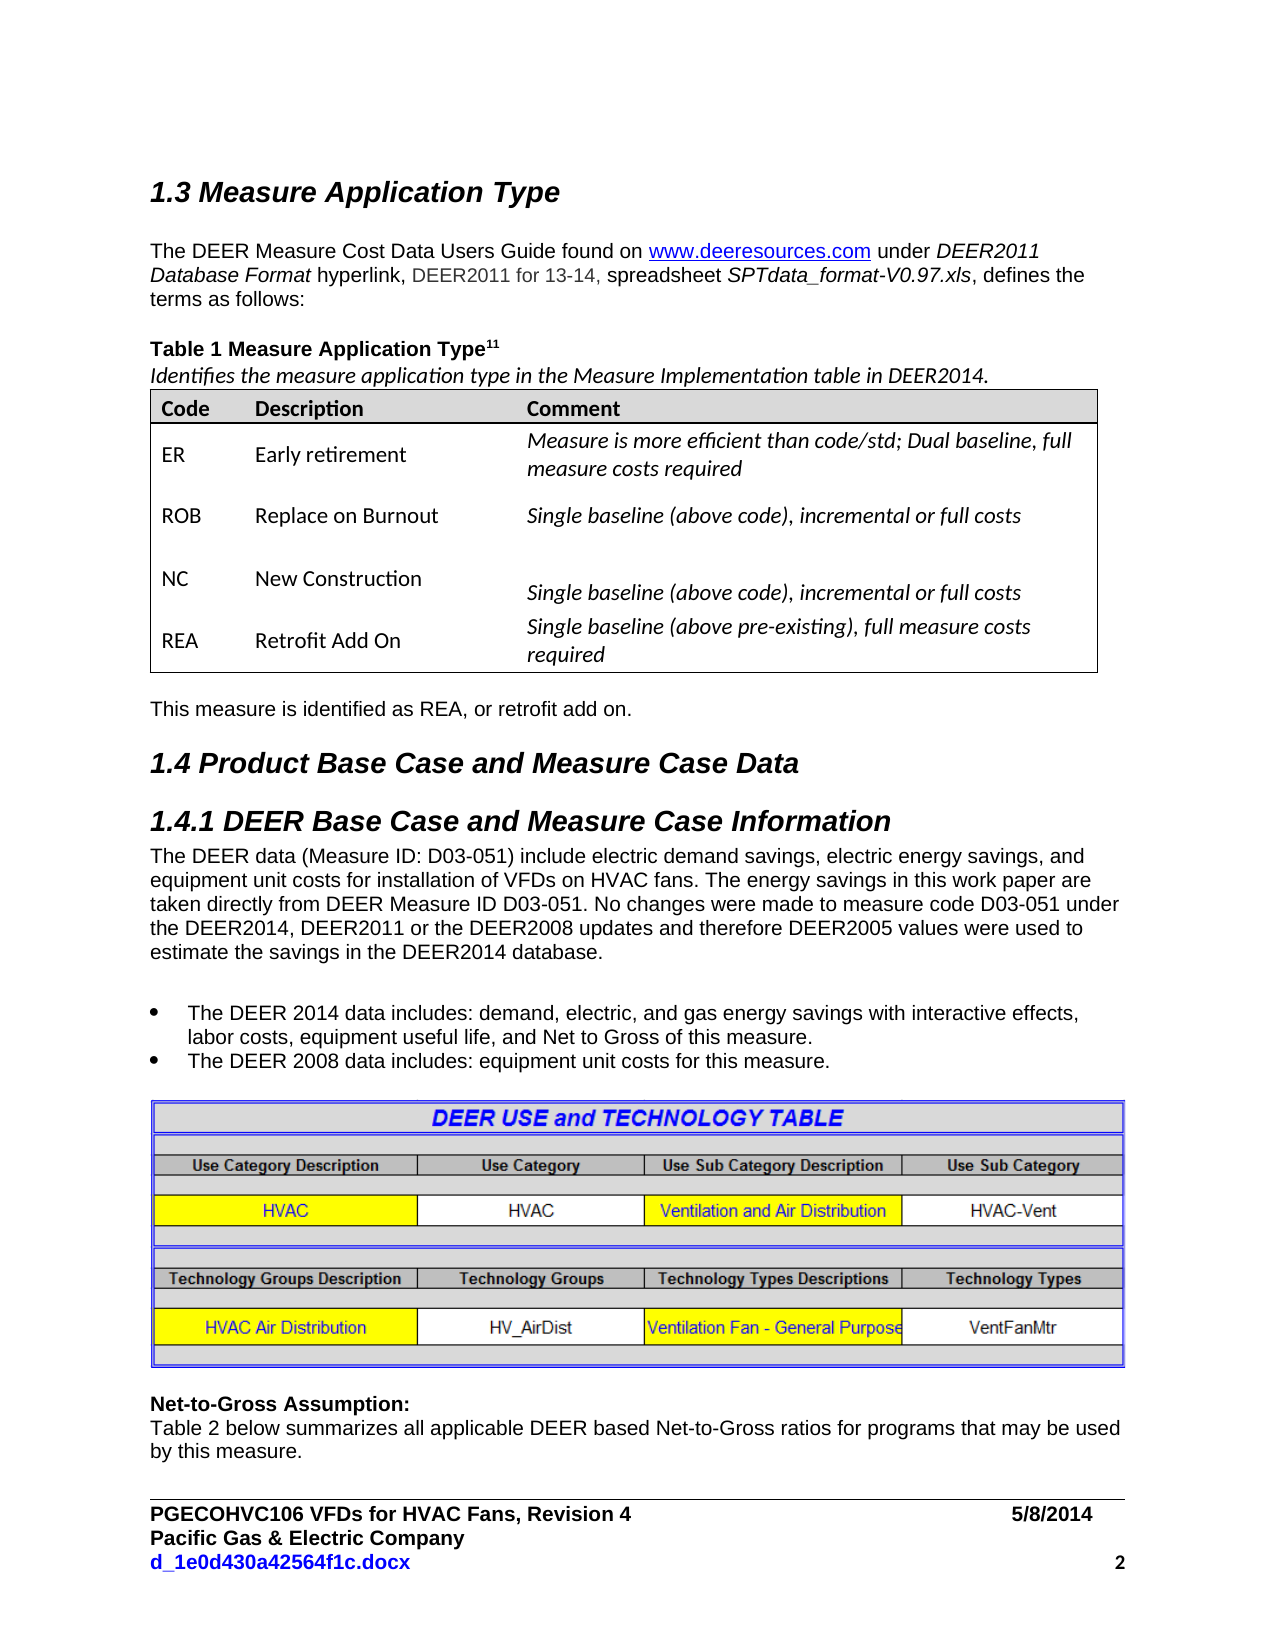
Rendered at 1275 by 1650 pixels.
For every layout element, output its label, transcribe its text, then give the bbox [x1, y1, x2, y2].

table_cell REA [151, 609, 244, 672]
text Identifies the measure application type in the Measure Implementation table in DEER2014. [150, 361, 1125, 389]
subtitle 1.4.1 DEER Base Case and Measure Case Information [150, 804, 1125, 838]
text Table 2 below summarizes all applicable DEER based Net-to-Gross ratios for programs that may be used by this measure. [150, 1415, 1125, 1463]
text The DEER data (Measure ID: D03-051) include electric demand savings, electric energy savings, and equipment unit costs for installation of VFDs on HVAC fans. The energy savings in this work paper are taken directly from DEER Measure ID D03-051. No changes were made to measure code D03-051 under the DEER2014, DEER2011 or the DEER2008 updates and therefore DEER2005 values were used to estimate the savings in the DEER2014 database. [150, 844, 1125, 964]
table_cell Replace on Burnout [244, 484, 516, 547]
table_header Description [244, 390, 516, 422]
table_cell Retrofit Add On [244, 609, 516, 672]
list The DEER 2014 data includes: demand, electric, and gas energy savings with interactive effects, labor costs, equipment useful life, and Net to Gross of this measure. [150, 1000, 1125, 1049]
subtitle 1.3 Measure Application Type [150, 175, 1125, 208]
table_cell Single baseline (above pre-existing), full measure costs required [516, 609, 1097, 672]
text This measure is identified as REA, or retrofit add on. [150, 697, 1125, 721]
list The DEER 2008 data includes: equipment unit costs for this measure. [150, 1049, 1125, 1073]
table_cell ER [151, 424, 244, 484]
table_cell Measure is more efficient than code/std; Dual baseline, full measure costs required [516, 424, 1097, 484]
text The DEER Measure Cost Data Users Guide found on www.deeresources.com under DEER2011 Database Format hyperlink, DEER2011 for 13-14, spreadsheet SPTdata_format-V0.97.xls, defines the terms as follows: [150, 239, 1125, 311]
subtitle 1.4 Product Base Case and Measure Case Data [150, 746, 1125, 779]
table_cell Single baseline (above code), incremental or full costs [516, 484, 1097, 547]
table_cell Early retirement [244, 424, 516, 484]
table_header Code [151, 390, 244, 422]
table_cell New Construction [244, 547, 516, 609]
table_header Comment [516, 390, 1097, 422]
table_cell ROB [151, 484, 244, 547]
text Net-to-Gross Assumption: [150, 1391, 1125, 1415]
picture [150, 1099, 1125, 1368]
text Table 1 Measure Application Type [150, 337, 1125, 361]
table_cell Single baseline (above code), incremental or full costs [516, 547, 1097, 609]
table_cell NC [151, 547, 244, 609]
